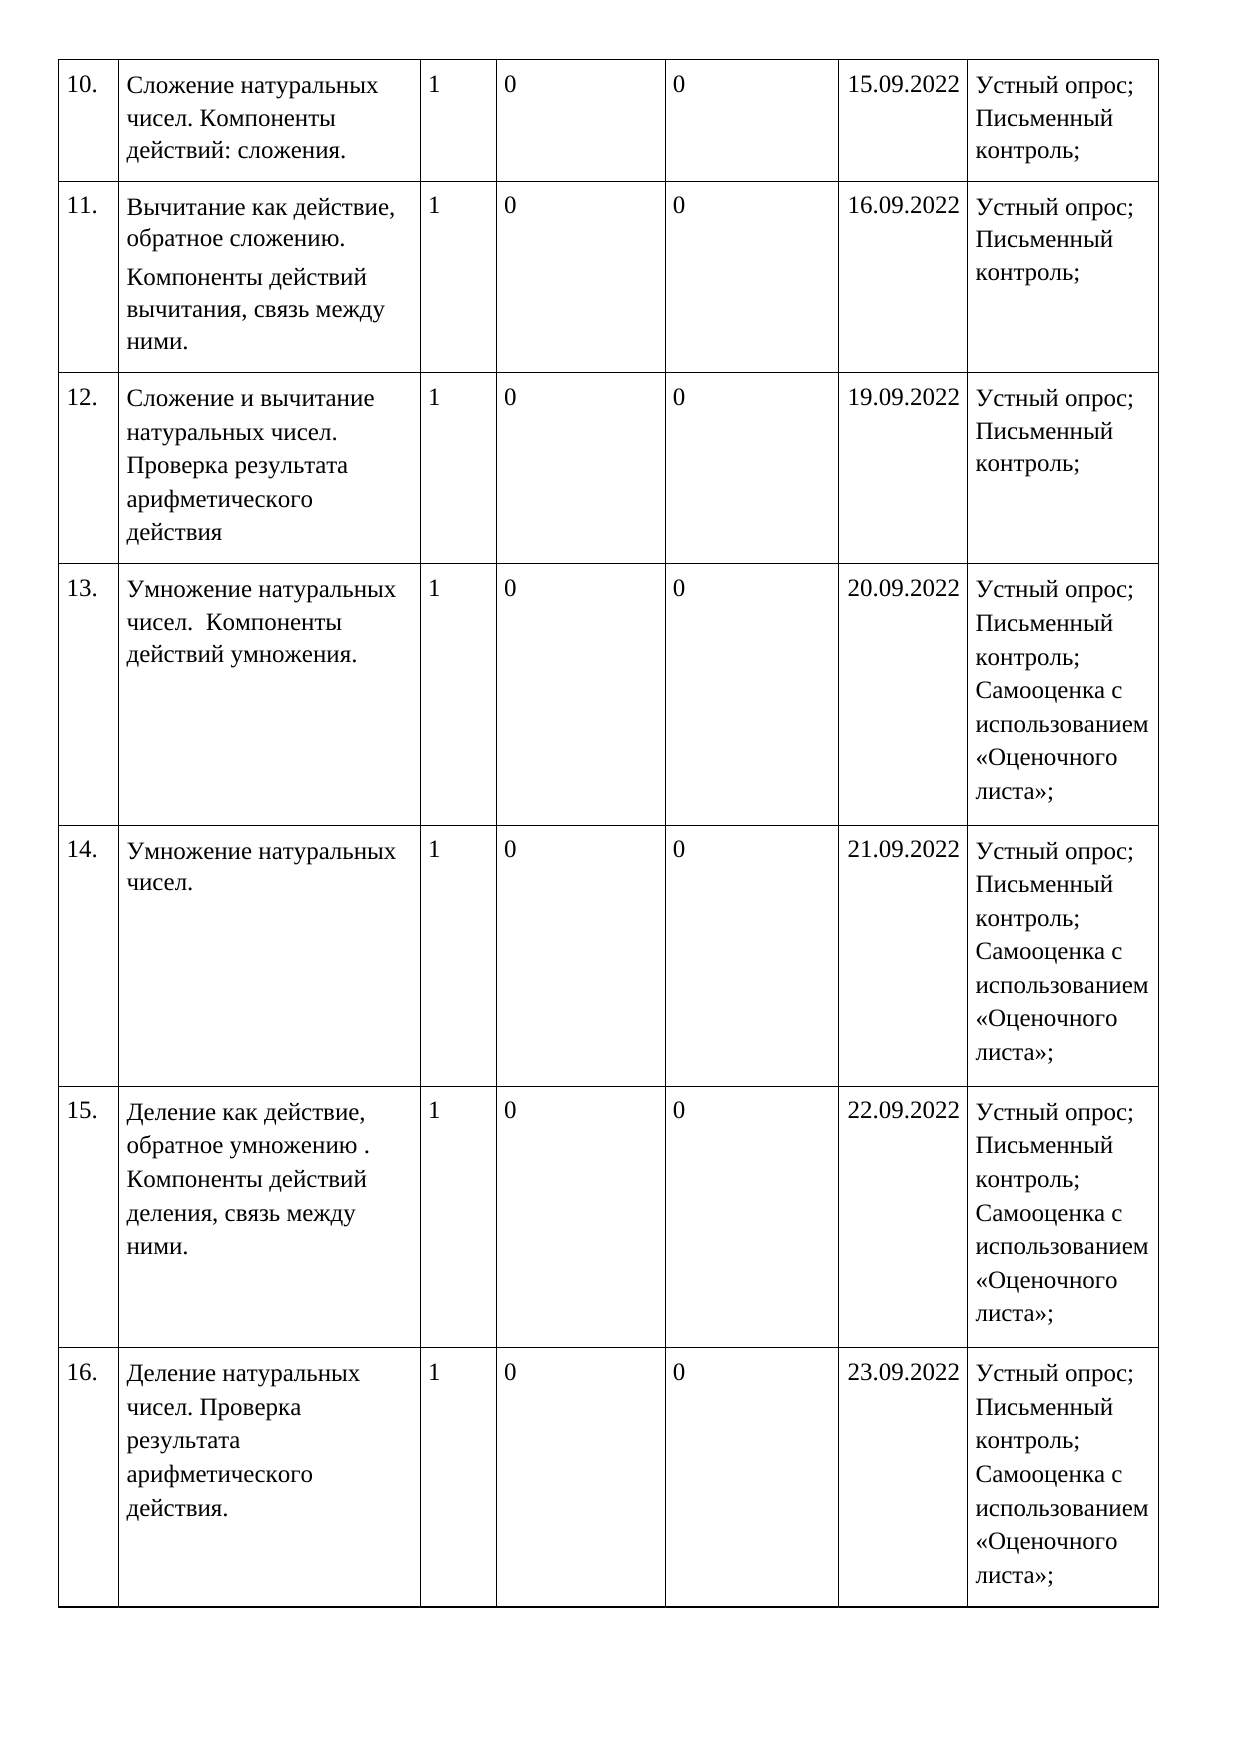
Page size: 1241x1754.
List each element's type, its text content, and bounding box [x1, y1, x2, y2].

table_cell 15. [59, 1087, 118, 1347]
table_header Устный опрос; Письменный контроль; [968, 60, 1158, 181]
table_cell 22.09.2022 [839, 1087, 967, 1347]
table_header 0 [497, 60, 665, 181]
table_header 0 [666, 60, 838, 181]
table_cell 13. [59, 564, 118, 824]
table_cell 0 [497, 826, 665, 1086]
table_cell 1 [421, 182, 496, 372]
table_cell 0 [497, 1087, 665, 1347]
table_cell Устный опрос; Письменный контроль; Самооценка с использованием«Оценочного листа»; [968, 1348, 1158, 1606]
table_cell Устный опрос; Письменный контроль; Самооценка с использованием«Оценочного листа»; [968, 1087, 1158, 1347]
table_header 15.09.2022 [839, 60, 967, 181]
table_cell 1 [421, 1348, 496, 1606]
table_cell Устный опрос; Письменный контроль; [968, 182, 1158, 372]
table_cell 0 [666, 1087, 838, 1347]
table_cell 19.09.2022 [839, 373, 967, 563]
table_cell Устный опрос; Письменный контроль; Самооценка с использованием«Оценочного листа»; [968, 826, 1158, 1086]
table_cell 11. [59, 182, 118, 372]
table_cell 20.09.2022 [839, 564, 967, 824]
table_header Сложение натуральных чисел. Компоненты действий: сложения. [119, 60, 420, 181]
table_cell Вычитание как действие, обратное сложению. Компоненты действий вычитания, связь между ними. [119, 182, 420, 372]
table_header 10. [59, 60, 118, 181]
table_cell Деление натуральных чисел. Проверка результата арифметического действия. [119, 1348, 420, 1606]
table_cell 1 [421, 564, 496, 824]
table_cell 0 [666, 1348, 838, 1606]
table_cell Устный опрос; Письменный контроль; [968, 373, 1158, 563]
table_cell 0 [666, 826, 838, 1086]
table_cell 1 [421, 1087, 496, 1347]
table_cell 0 [497, 1348, 665, 1606]
table_cell 1 [421, 373, 496, 563]
table_cell 0 [666, 373, 838, 563]
table_cell Умножение натуральных чисел. Компоненты действий умножения. [119, 564, 420, 824]
table_cell 0 [497, 182, 665, 372]
table_cell 21.09.2022 [839, 826, 967, 1086]
table_cell 12. [59, 373, 118, 563]
table_cell Деление как действие, обратное умножению . Компоненты действий деления, связь между ними. [119, 1087, 420, 1347]
table_cell 16. [59, 1348, 118, 1606]
table_cell 0 [666, 182, 838, 372]
table_cell Умножение натуральных чисел. [119, 826, 420, 1086]
table_header 1 [421, 60, 496, 181]
table_cell 23.09.2022 [839, 1348, 967, 1606]
table_cell 14. [59, 826, 118, 1086]
table_cell Устный опрос; Письменный контроль; Самооценка с использованием«Оценочного листа»; [968, 564, 1158, 824]
table_cell Сложение и вычитание натуральных чисел. Проверка результата арифметического действия [119, 373, 420, 563]
table_cell 16.09.2022 [839, 182, 967, 372]
table_cell 0 [497, 564, 665, 824]
table_cell 1 [421, 826, 496, 1086]
table_cell 0 [497, 373, 665, 563]
table_cell 0 [666, 564, 838, 824]
